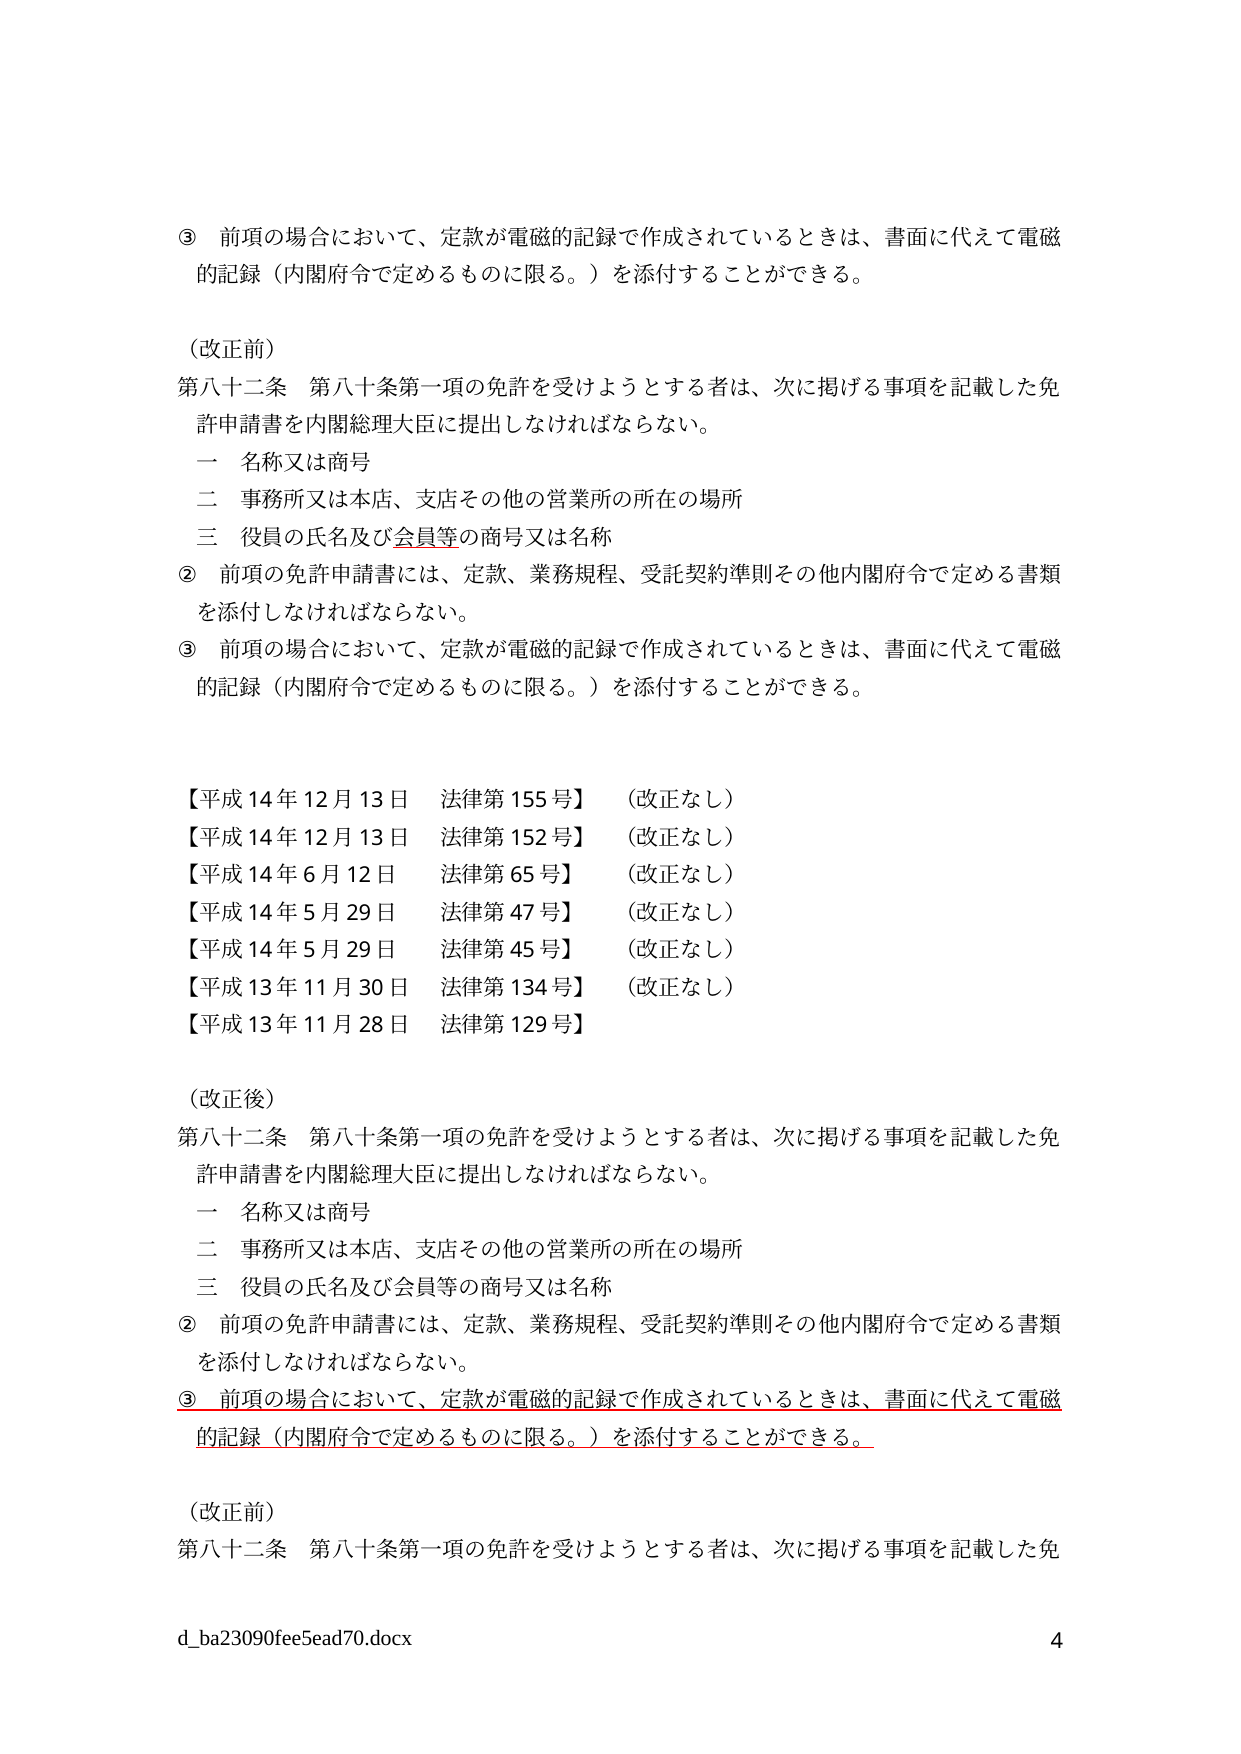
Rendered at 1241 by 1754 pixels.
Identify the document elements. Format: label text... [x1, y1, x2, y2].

text 【平成13年11月30日 法律第134号】 （改正なし） [177, 967, 1063, 1004]
text 二 事務所又は本店、支店その他の営業所の所在の場所 [196, 479, 1063, 517]
text 【平成13年11月28日 法律第129号】 [177, 1004, 1063, 1042]
text 【平成14年5月29日 法律第47号】 （改正なし） [177, 892, 1063, 929]
text ③ 前項の場合において、定款が電磁的記録で作成されているときは、書面に代えて電磁的記録（内閣府令で定めるものに限る。）を添付することができる。 [177, 1379, 1063, 1454]
text ② 前項の免許申請書には、定款、業務規程、受託契約準則その他内閣府令で定める書類を添付しなければならない。 [177, 554, 1063, 629]
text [177, 367, 1063, 442]
text 【平成14年12月13日 法律第155号】 （改正なし） [177, 779, 1063, 817]
text 一 名称又は商号 [196, 1192, 1063, 1229]
text （改正前） [177, 329, 1063, 367]
text 一 名称又は商号 [196, 442, 1063, 479]
text 【平成14年5月29日 法律第45号】 （改正なし） [177, 929, 1063, 967]
text ③ 前項の場合において、定款が電磁的記録で作成されているときは、書面に代えて電磁的記録（内閣府令で定めるものに限る。）を添付することができる。 [177, 629, 1063, 704]
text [177, 1304, 1063, 1379]
text 三 役員の氏名及び会員等の商号又は名称 [196, 517, 1063, 554]
text 二 事務所又は本店、支店その他の営業所の所在の場所 [196, 1229, 1063, 1267]
text （改正後） [177, 1079, 1063, 1117]
text 第八十二条 第八十条第一項の免許を受けようとする者は、次に掲げる事項を記載した免許申請書を内閣総理大臣に提出しなければならない。 [177, 1117, 1063, 1192]
text 三 役員の氏名及び会員等の商号又は名称 [196, 1267, 1063, 1304]
text 【平成14年12月13日 法律第152号】 （改正なし） [177, 817, 1063, 854]
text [177, 1529, 1063, 1567]
text ③ 前項の場合において、定款が電磁的記録で作成されているときは、書面に代えて電磁的記録（内閣府令で定めるものに限る。）を添付することができる。 [177, 217, 1063, 292]
text 【平成14年6月12日 法律第65号】 （改正なし） [177, 854, 1063, 892]
text （改正前） [177, 1492, 1063, 1529]
